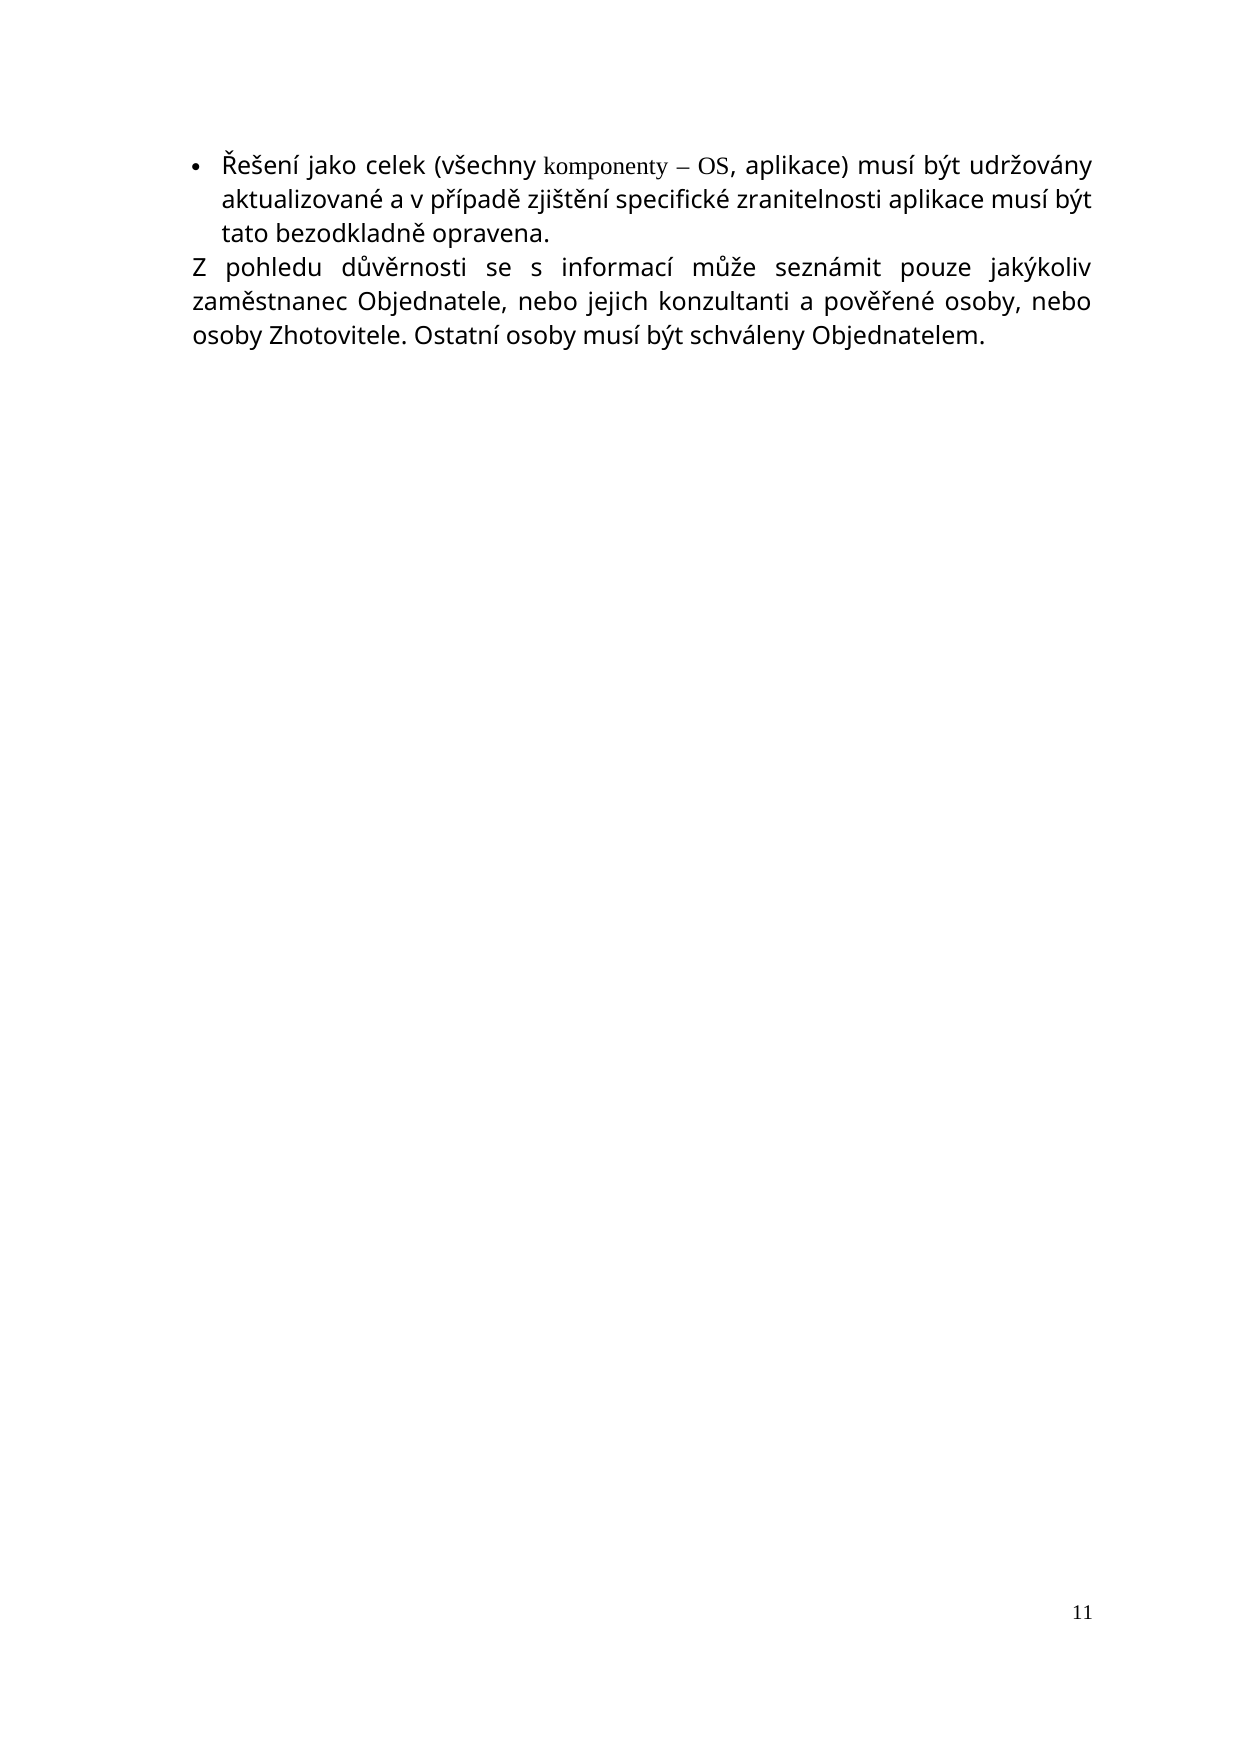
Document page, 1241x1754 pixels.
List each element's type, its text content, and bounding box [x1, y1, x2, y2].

list Z pohledu důvěrnosti se s informací může seznámit pouze jakýkoliv zaměstnanec Objednatele, nebo jejich konzultanti a pověřené osoby, nebo osoby Zhotovitele. Ostatní osoby musí být schváleny Objednatelem. [192, 250, 1093, 352]
list Řešení jako celek (všechny komponenty – OS, aplikace) musí být udržovány aktualizované a v případě zjištění specifické zranitelnosti aplikace musí být tato bezodkladně opravena. [192, 148, 1093, 250]
